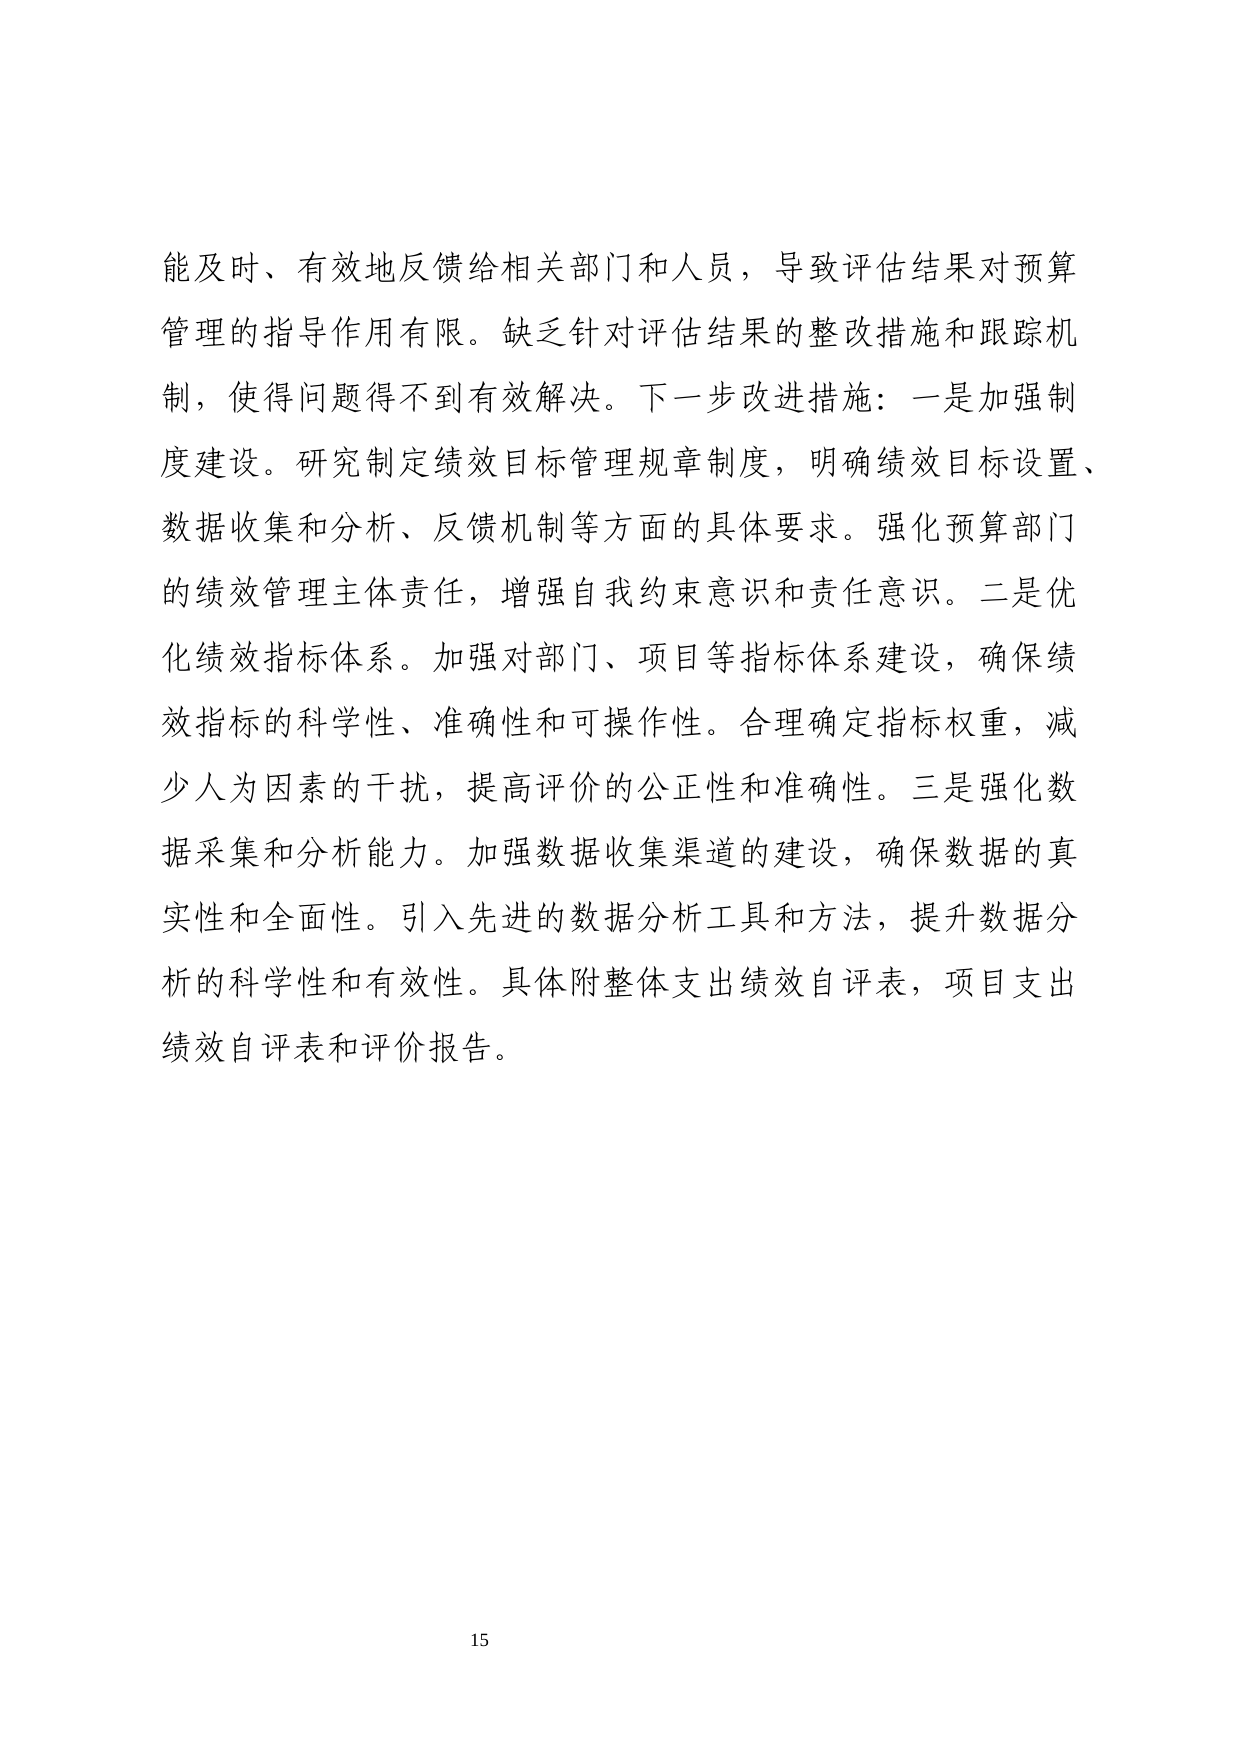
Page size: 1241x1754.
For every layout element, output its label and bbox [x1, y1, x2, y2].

text [159, 233, 1081, 1078]
